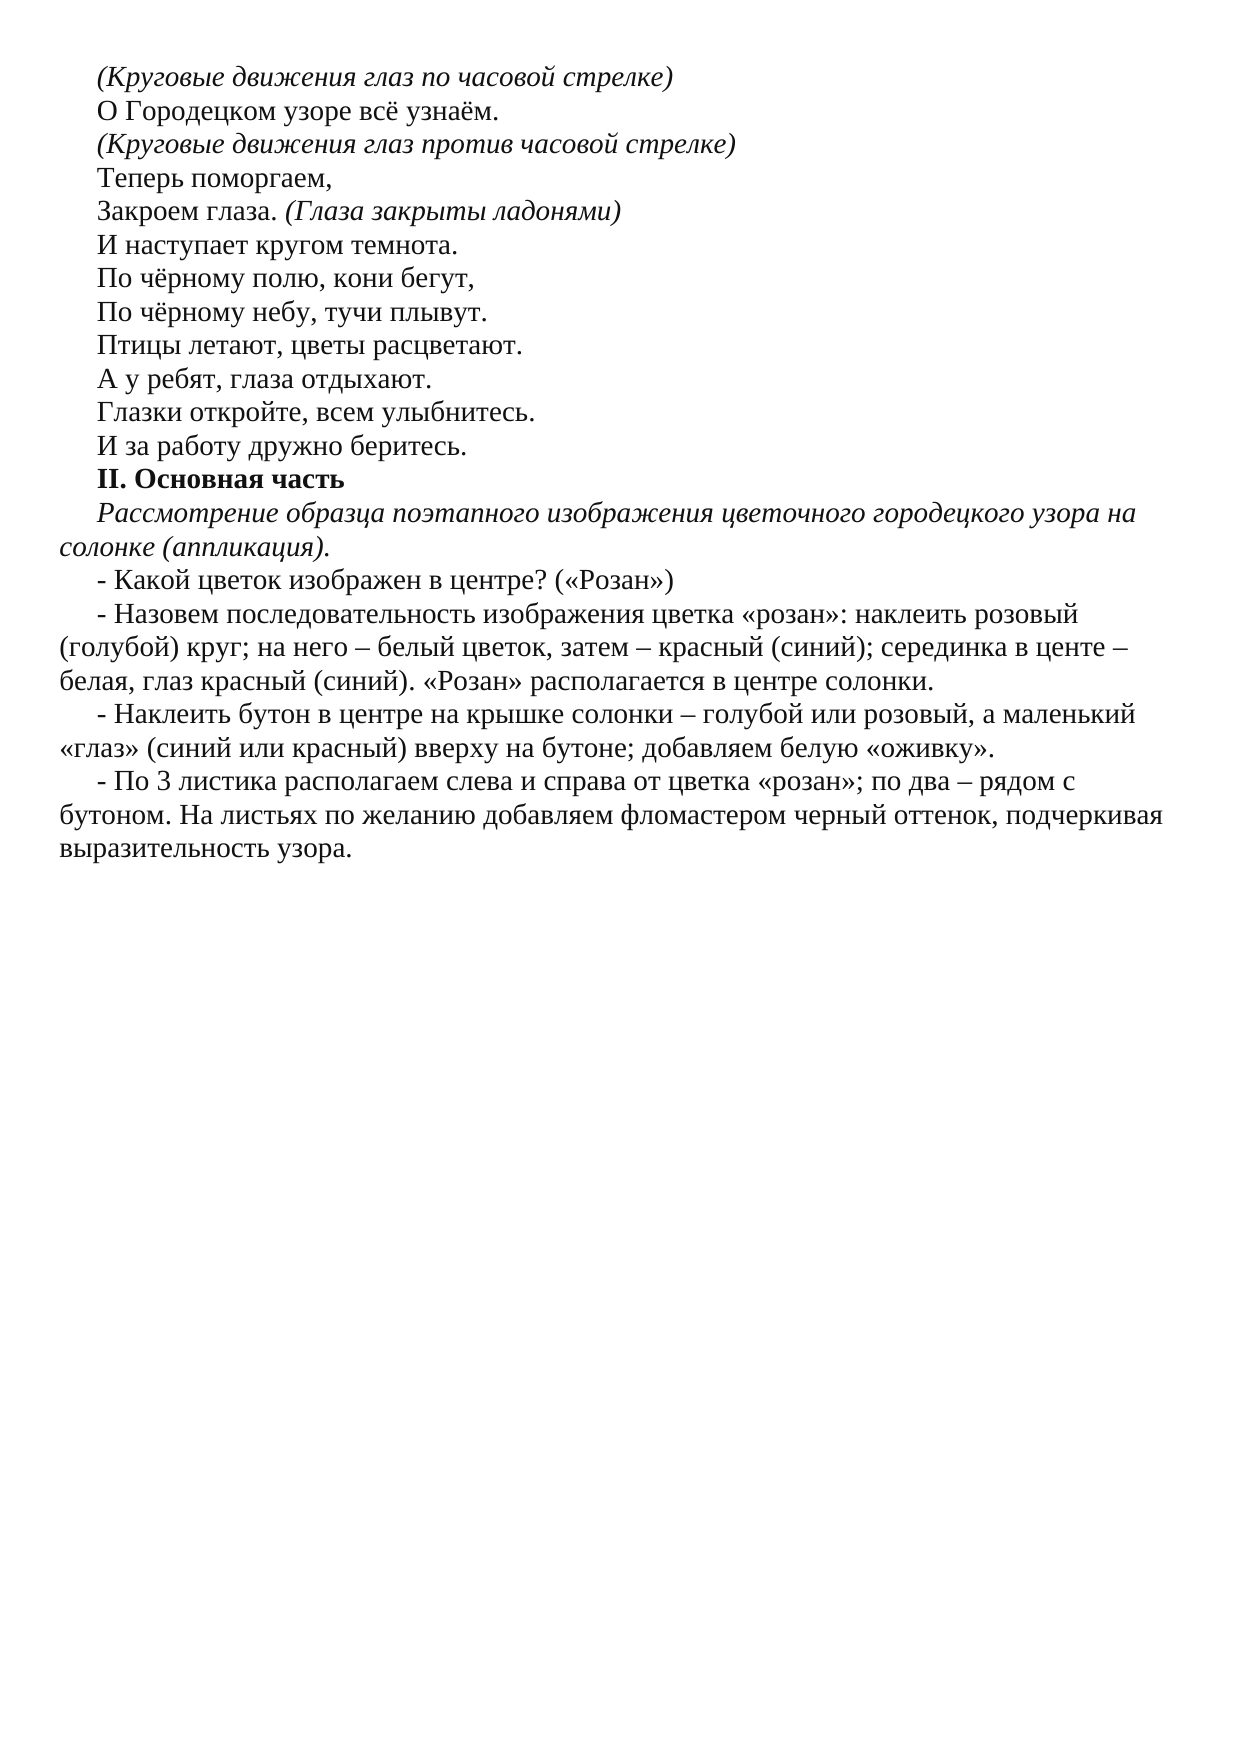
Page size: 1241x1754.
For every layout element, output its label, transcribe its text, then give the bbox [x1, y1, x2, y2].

text - Наклеить бутон в центре на крышке солонки – голубой или розовый, а маленький «глаз» (синий или красный) вверху на бутоне; добавляем белую «оживку». [59, 696, 1181, 763]
text II. Основная часть [59, 462, 1181, 495]
text Закроем глаза. (Глаза закрыты ладонями) [59, 193, 1181, 227]
text О Городецком узоре всё узнаём. [59, 93, 1181, 126]
text Птицы летают, цветы расцветают. [59, 327, 1181, 361]
text - По 3 листика располагаем слева и справа от цветка «розан»; по два – рядом с бутоном. На листьях по желанию добавляем фломастером черный оттенок, подчеркивая выразительность узора. [59, 763, 1181, 864]
text И наступает кругом темнота. [59, 227, 1181, 260]
text Теперь поморгаем, [59, 160, 1181, 193]
text (Круговые движения глаз по часовой стрелке) [59, 59, 1181, 93]
text Глазки откройте, всем улыбнитесь. [59, 394, 1181, 428]
text По чёрному полю, кони бегут, [59, 260, 1181, 294]
text - Какой цветок изображен в центре? («Розан») [59, 562, 1181, 596]
text (Круговые движения глаз против часовой стрелке) [59, 126, 1181, 160]
text По чёрному небу, тучи плывут. [59, 294, 1181, 327]
text А у ребят, глаза отдыхают. [59, 361, 1181, 394]
text - Назовем последовательность изображения цветка «розан»: наклеить розовый (голубой) круг; на него – белый цветок, затем – красный (синий); серединка в центе – белая, глаз красный (синий). «Розан» располагается в центре солонки. [59, 596, 1181, 696]
text И за работу дружно беритесь. [59, 428, 1181, 462]
text Рассмотрение образца поэтапного изображения цветочного городецкого узора на солонке (аппликация). [59, 495, 1181, 562]
